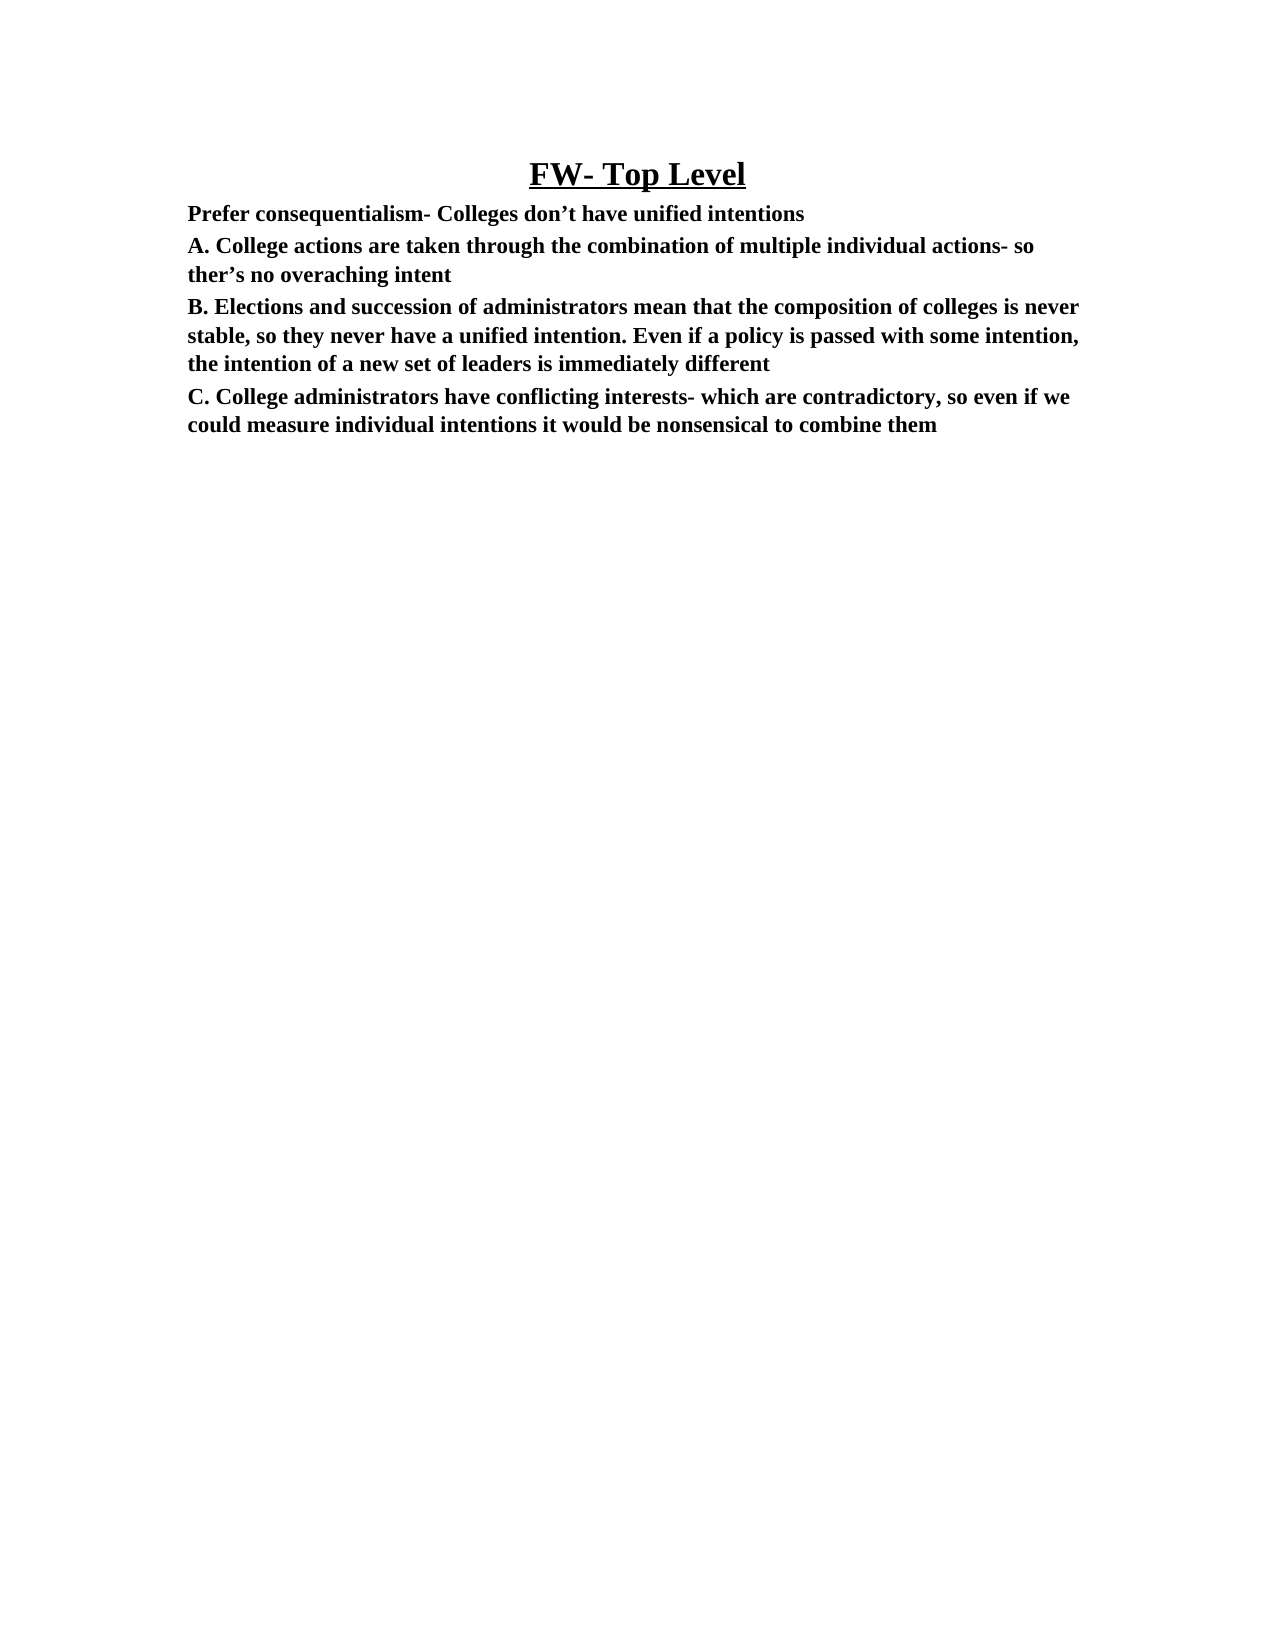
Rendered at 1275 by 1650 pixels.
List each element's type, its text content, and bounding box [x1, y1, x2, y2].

subtitle B. Elections and succession of administrators mean that the composition of colleges is never stable, so they never have a unified intention. Even if a policy is passed with some intention, the intention of a new set of leaders is immediately different [187, 293, 1087, 377]
subtitle C. College administrators have conflicting interests- which are contradictory, so even if we could measure individual intentions it would be nonsensical to combine them [187, 383, 1087, 438]
subtitle A. College actions are taken through the combination of multiple individual actions- so ther’s no overaching intent [187, 232, 1087, 287]
subtitle Prefer consequentialism- Colleges don’t have unified intentions [187, 200, 1087, 226]
subtitle FW- Top Level [187, 154, 1087, 192]
